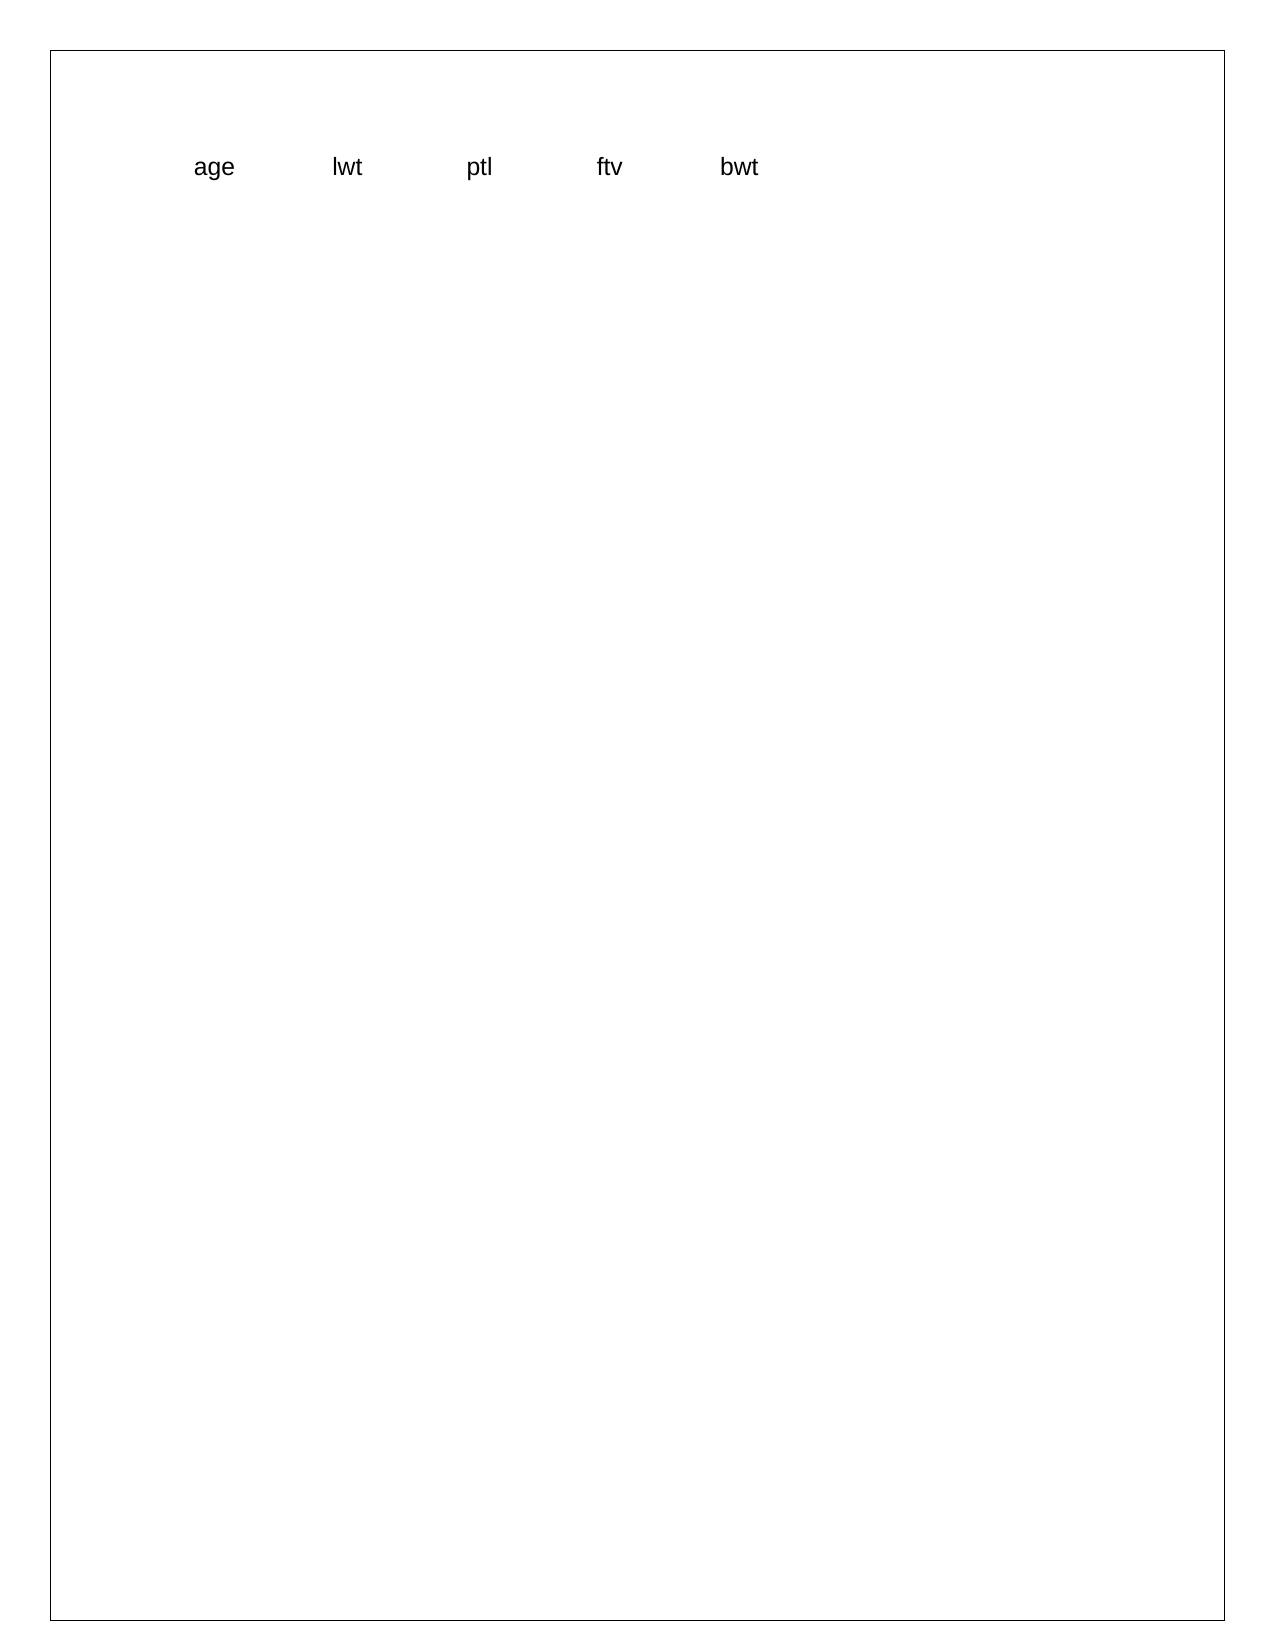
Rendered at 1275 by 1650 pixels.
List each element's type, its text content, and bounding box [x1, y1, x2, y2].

text age lwt ptl ftv bwt [137, 152, 758, 181]
